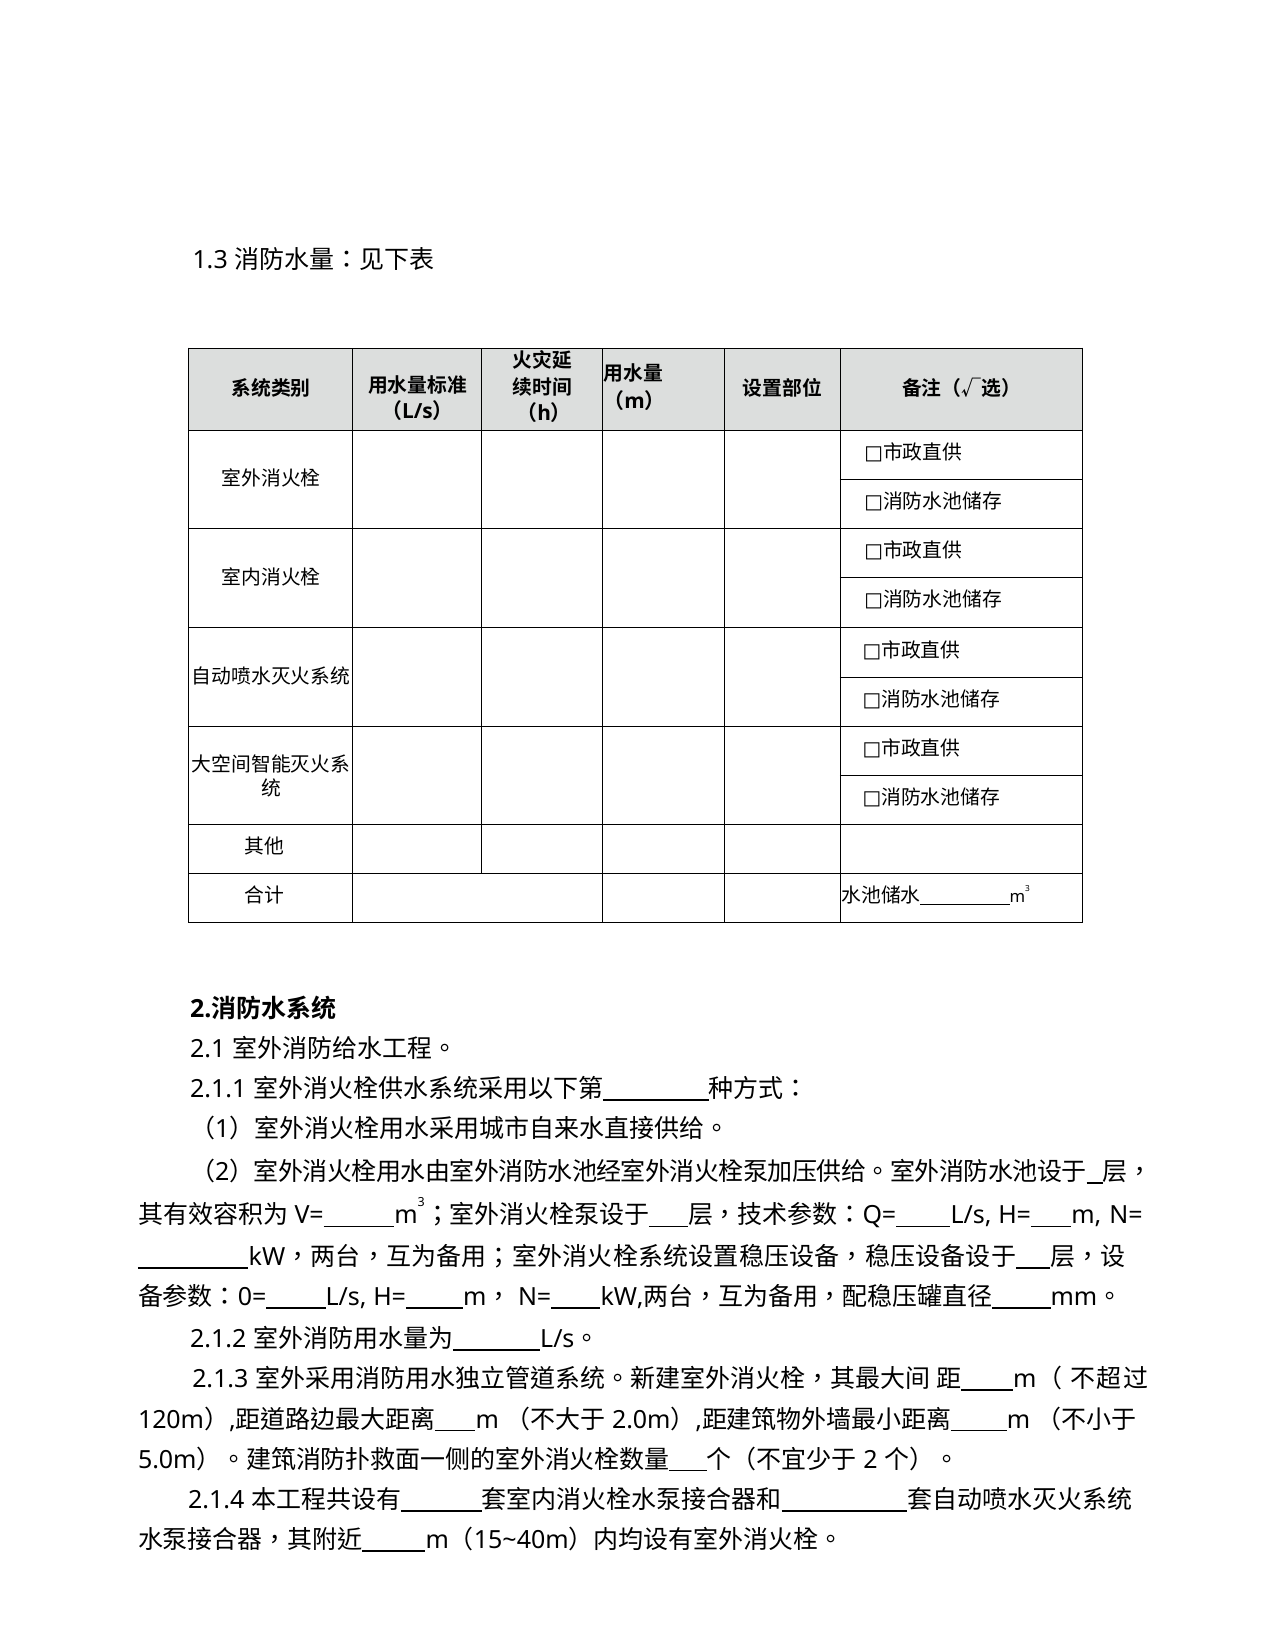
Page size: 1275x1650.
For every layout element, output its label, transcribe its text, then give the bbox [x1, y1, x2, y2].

table_cell □消防水池储存 [841, 480, 1082, 528]
table_header 用水量标准 （L/s） [353, 349, 481, 430]
text kW，两台，互为备用；室外消火栓系统设置稳压设备，稳压设备设于 层，设 备参数：0= L/s, H= m， N= kW,两台，互为备用，配稳压罐直径 mm。 [138, 1239, 1132, 1313]
text 2.1.2 室外消防用水量为 L/s。 [190, 1321, 1161, 1355]
table_header 用水量 （m） [603, 349, 724, 430]
table_cell [482, 628, 602, 726]
table_cell [725, 628, 840, 726]
table_cell [603, 727, 724, 824]
table_cell [725, 874, 840, 922]
text 5.0m）。建筑消防扑救面一侧的室外消火栓数量 个（不宜少于 2 个）。 [138, 1441, 1161, 1475]
table_header 系统类别 [189, 349, 352, 430]
table_cell [603, 825, 724, 873]
text 2.1.1 室外消火栓供水系统采用以下第 种方式： [190, 1071, 1161, 1105]
table_cell [725, 529, 840, 627]
text （1）室外消火栓用水采用城市自来水直接供给。 [190, 1111, 1161, 1145]
text 2.1 室外消防给水工程。 [190, 1031, 1161, 1064]
table_cell [353, 874, 602, 922]
table_cell [725, 825, 840, 873]
table_cell 自动喷水灭火系统 [189, 628, 352, 726]
table_cell [353, 628, 481, 726]
table_cell [353, 529, 481, 627]
table_cell □市政直供 [841, 431, 1082, 479]
table_cell □市政直供 [841, 529, 1082, 577]
table_cell [353, 431, 481, 528]
table_cell □消防水池储存 [841, 578, 1082, 627]
table_cell [482, 727, 602, 824]
table_cell 室内消火栓 [189, 529, 352, 627]
table_cell 室外消火栓 [189, 431, 352, 528]
table_cell [353, 727, 481, 824]
table_header 设置部位 [725, 349, 840, 430]
table_header 备注（√选） [841, 349, 1082, 430]
table_cell □市政直供 [841, 727, 1082, 775]
text （2）室外消火栓用水由室外消防水池经室外消火栓泵加压供给。室外消防水池设于 层， 其有效容积为 V= m3；室外消火栓泵设于 层，技术参数：Q= L/s, H= m, N= [138, 1151, 1161, 1231]
table_cell [603, 431, 724, 528]
table_cell [603, 874, 724, 922]
text 120m）,距道路边最大距离 m （不大于 2.0m）,距建筑物外墙最小距离 m （不小于 [138, 1401, 1161, 1435]
table_cell □市政直供 [841, 628, 1082, 677]
text 2.1.3 室外采用消防用水独立管道系统。新建室外消火栓，其最大间 距 m（ 不超过 [192, 1361, 1161, 1395]
table_cell [482, 825, 602, 873]
table_cell [353, 825, 481, 873]
table_cell [725, 431, 840, 528]
subtitle 2.消防水系统 [190, 990, 1161, 1024]
table_header 火灾延 续时间 （h） [482, 349, 602, 430]
table_cell [603, 529, 724, 627]
table_cell [603, 628, 724, 726]
table_cell [725, 727, 840, 824]
table_cell [482, 431, 602, 528]
table_cell [482, 529, 602, 627]
table_cell □消防水池储存 [841, 776, 1082, 824]
text 1.3 消防水量：见下表 [192, 242, 1161, 276]
table_cell 水池储水 m3 [841, 874, 1082, 922]
table_cell 大空间智能灭火系 统 [189, 727, 352, 824]
table_cell 其他 [189, 825, 352, 873]
text 2.1.4 本工程共设有 套室内消火栓水泵接合器和 套自动喷水灭火系统 水泵接合器，其附近 m（15~40m）内均设有室外消火栓。 [138, 1482, 1132, 1556]
table_cell □消防水池储存 [841, 678, 1082, 726]
table_cell 合计 [189, 874, 352, 922]
table_cell [841, 825, 1082, 873]
